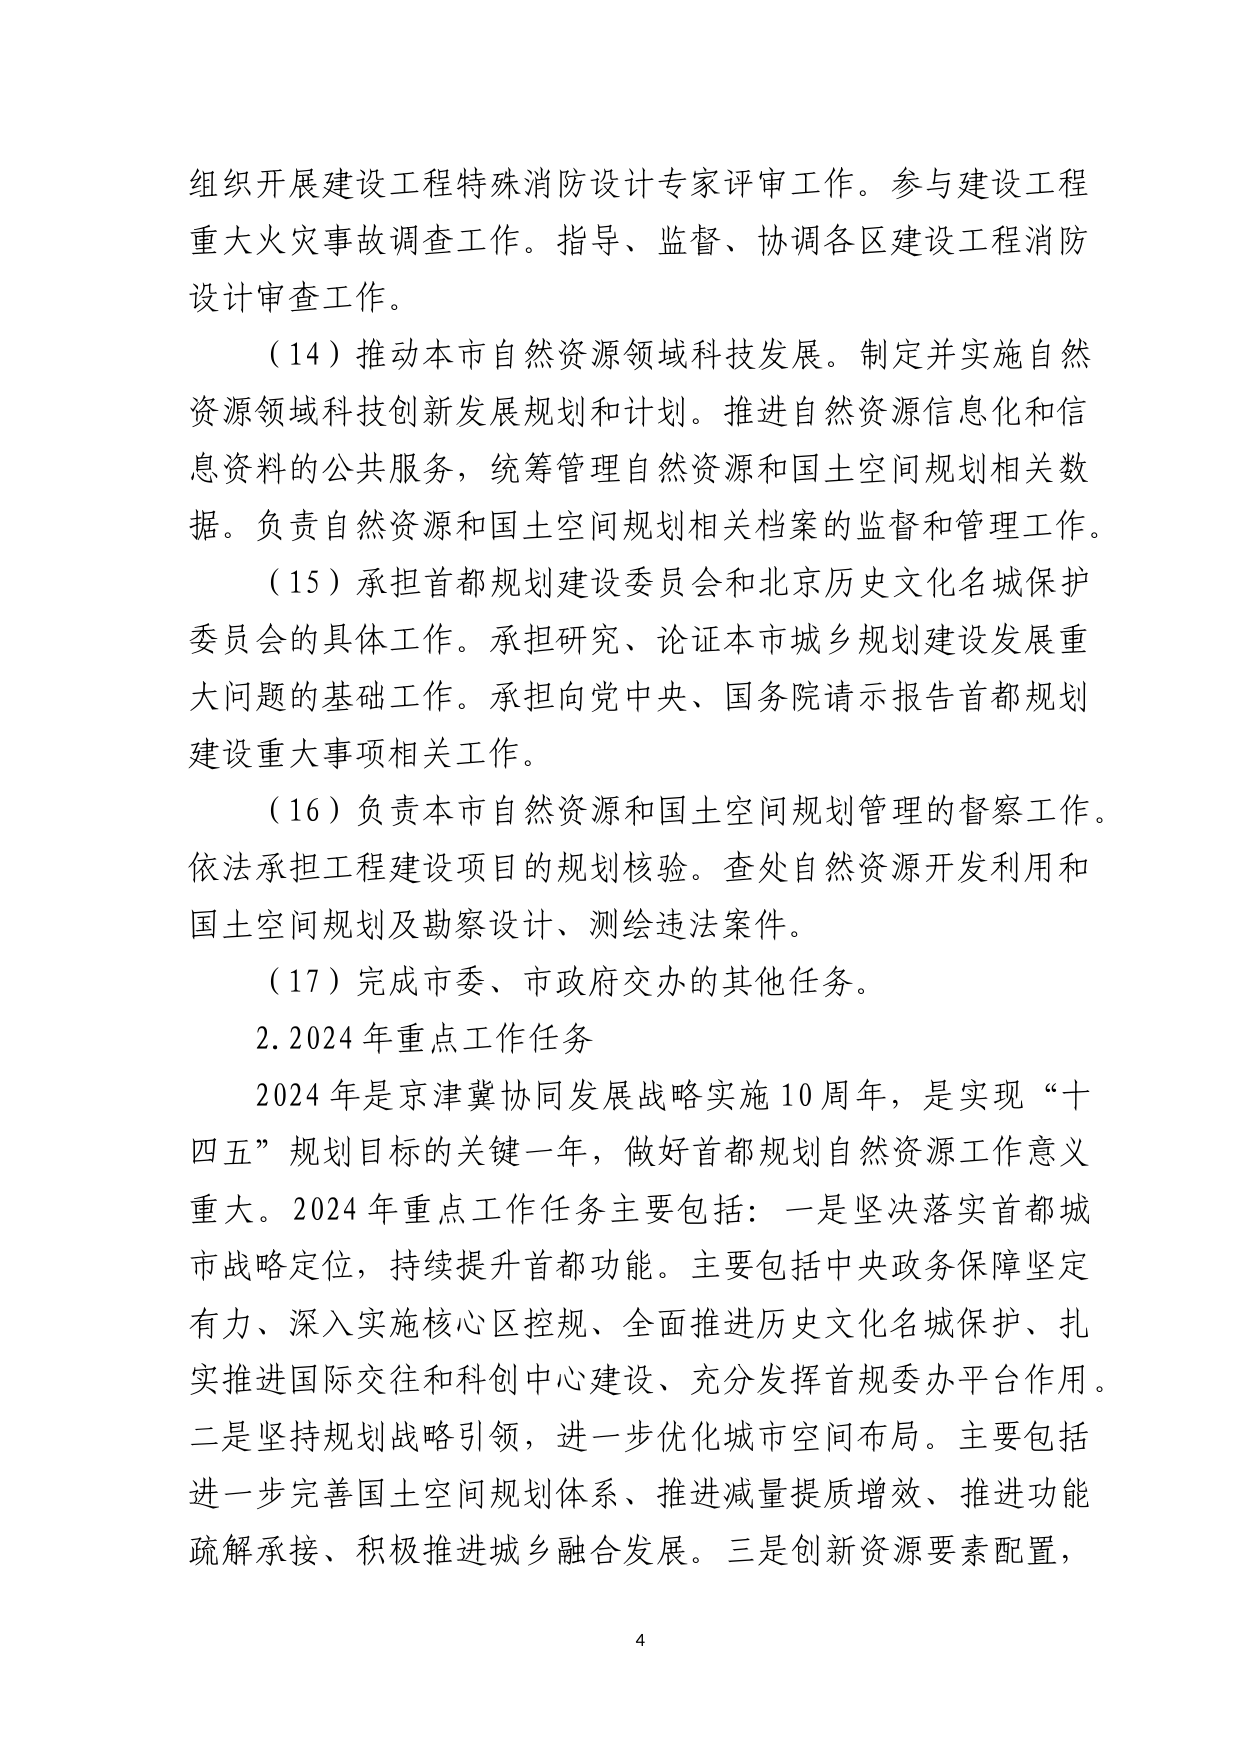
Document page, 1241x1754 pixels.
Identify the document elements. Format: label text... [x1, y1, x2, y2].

text （17）完成市委、市政府交办的其他任务。 [187, 960, 1093, 998]
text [187, 1074, 1093, 1567]
text （16）负责本市自然资源和国土空间规划管理的督察工作。依法承担工程建设项目的规划核验。查处自然资源开发利用和国土空间规划及勘察设计、测绘违法案件。 [187, 789, 1093, 941]
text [187, 162, 1093, 314]
text （15）承担首都规划建设委员会和北京历史文化名城保护委员会的具体工作。承担研究、论证本市城乡规划建设发展重大问题的基础工作。承担向党中央、国务院请示报告首都规划建设重大事项相关工作。 [187, 561, 1093, 770]
text 2.2024年重点工作任务 [187, 1017, 1093, 1055]
text （14）推动本市自然资源领域科技发展。制定并实施自然资源领域科技创新发展规划和计划。推进自然资源信息化和信息资料的公共服务，统筹管理自然资源和国土空间规划相关数据。负责自然资源和国土空间规划相关档案的监督和管理工作。 [187, 333, 1093, 542]
